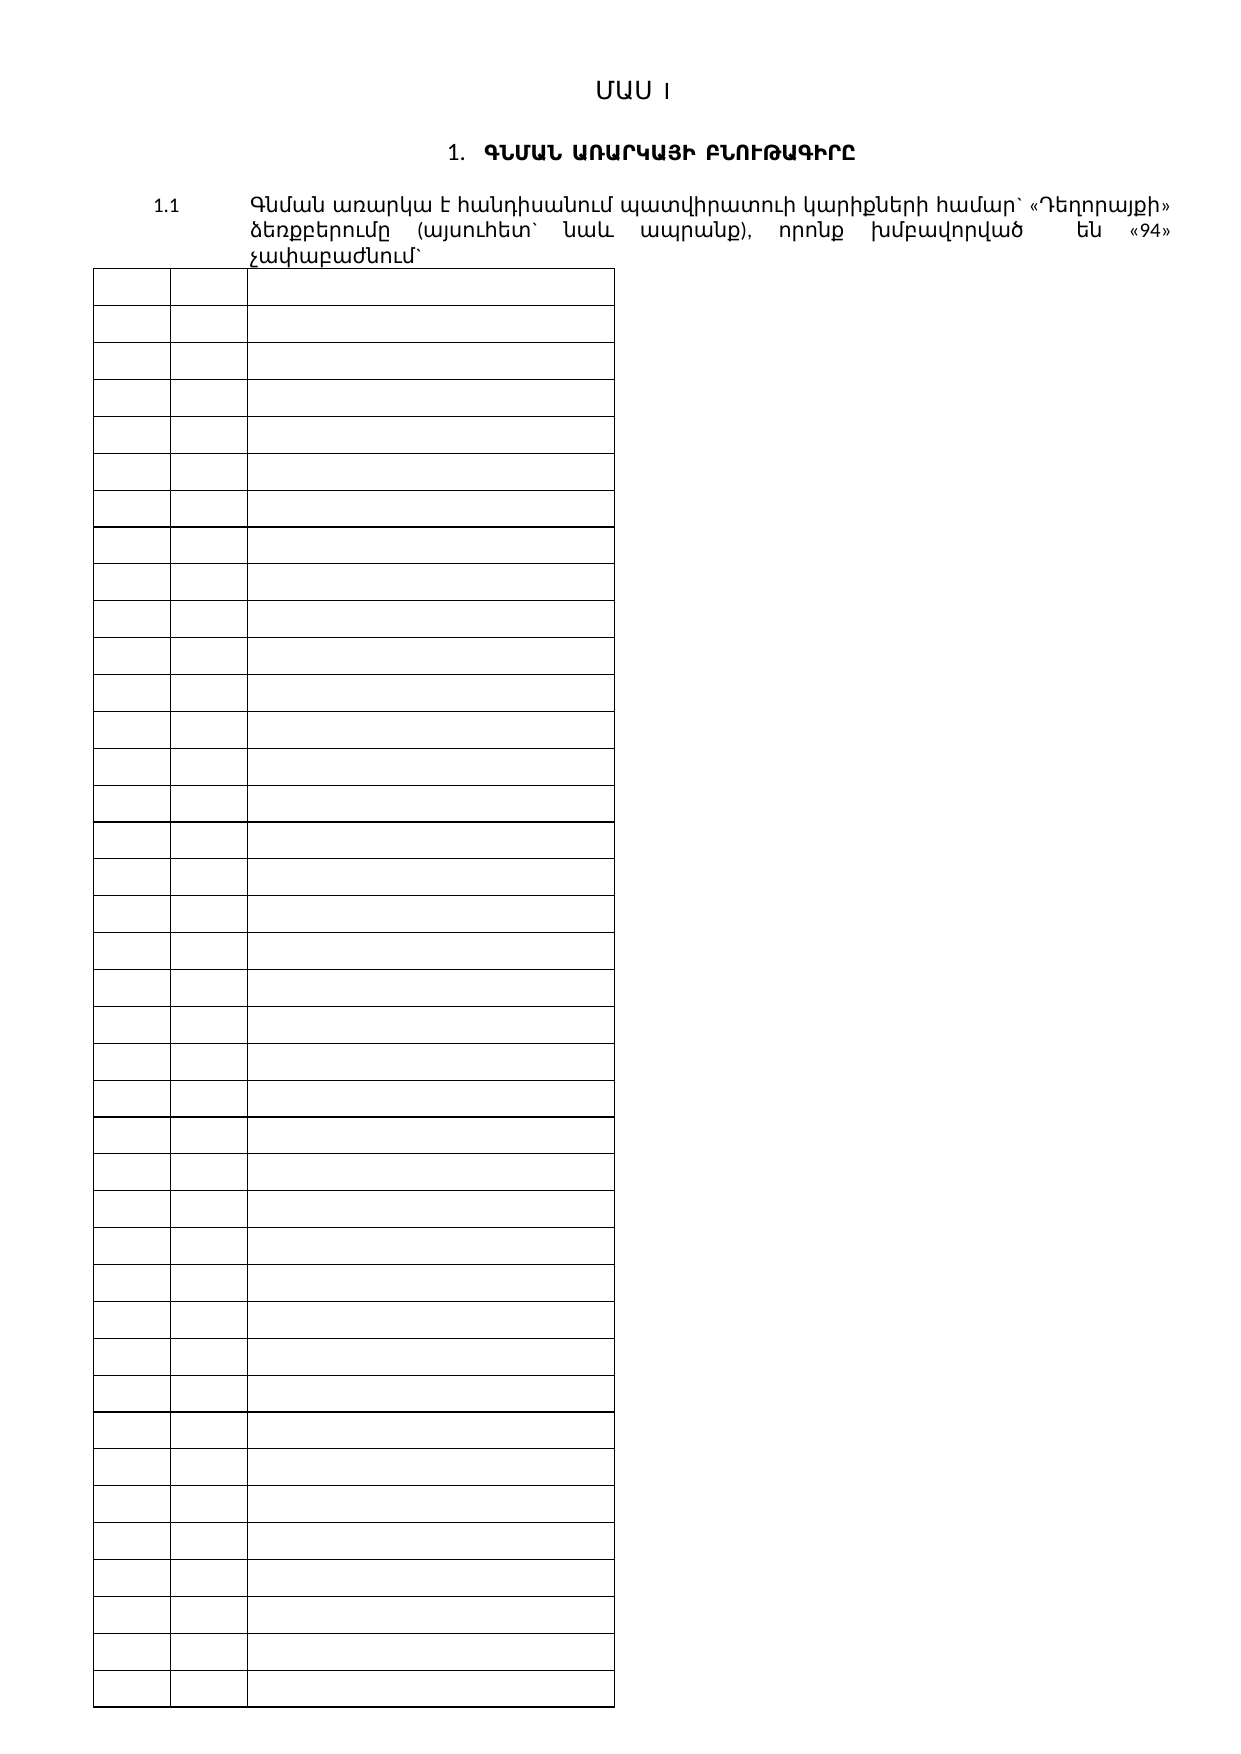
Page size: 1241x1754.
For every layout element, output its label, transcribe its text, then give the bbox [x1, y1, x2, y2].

text ՄԱՍ I [94, 75, 1171, 106]
subtitle Գնման առարկա է հանդիսանում պատվիրատուի կարիքների համար` «Դեղորայքի» ձեռքբերումը (այսուհետ` նաև ապրանք), որոնք խմբավորված են «94» չափաբաժնում` [153, 192, 1171, 268]
list ԳՆՄԱՆ ԱՌԱՐԿԱՅԻ ԲՆՈՒԹԱԳԻՐԸ [131, 136, 1171, 167]
